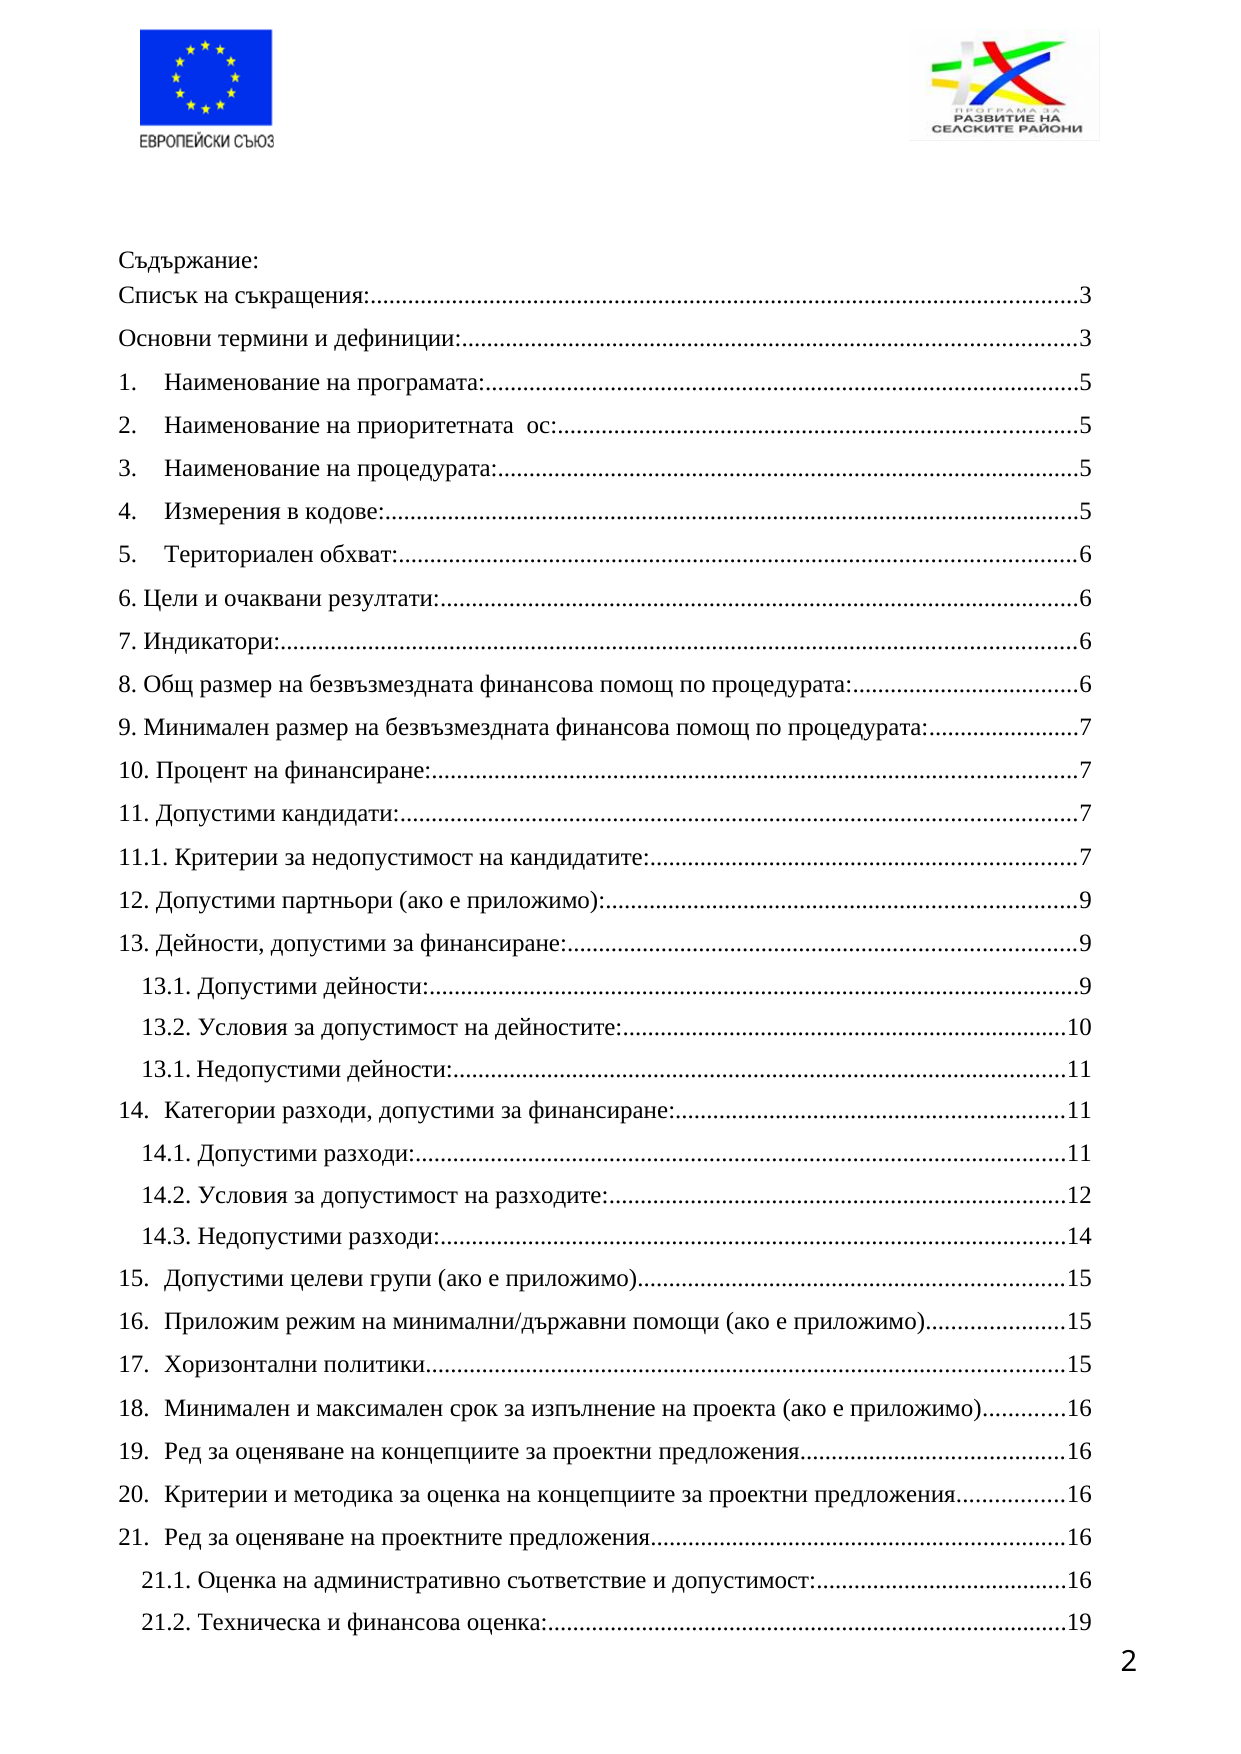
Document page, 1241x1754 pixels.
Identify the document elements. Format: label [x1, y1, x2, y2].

picture [139, 28, 273, 147]
picture [909, 29, 1101, 142]
